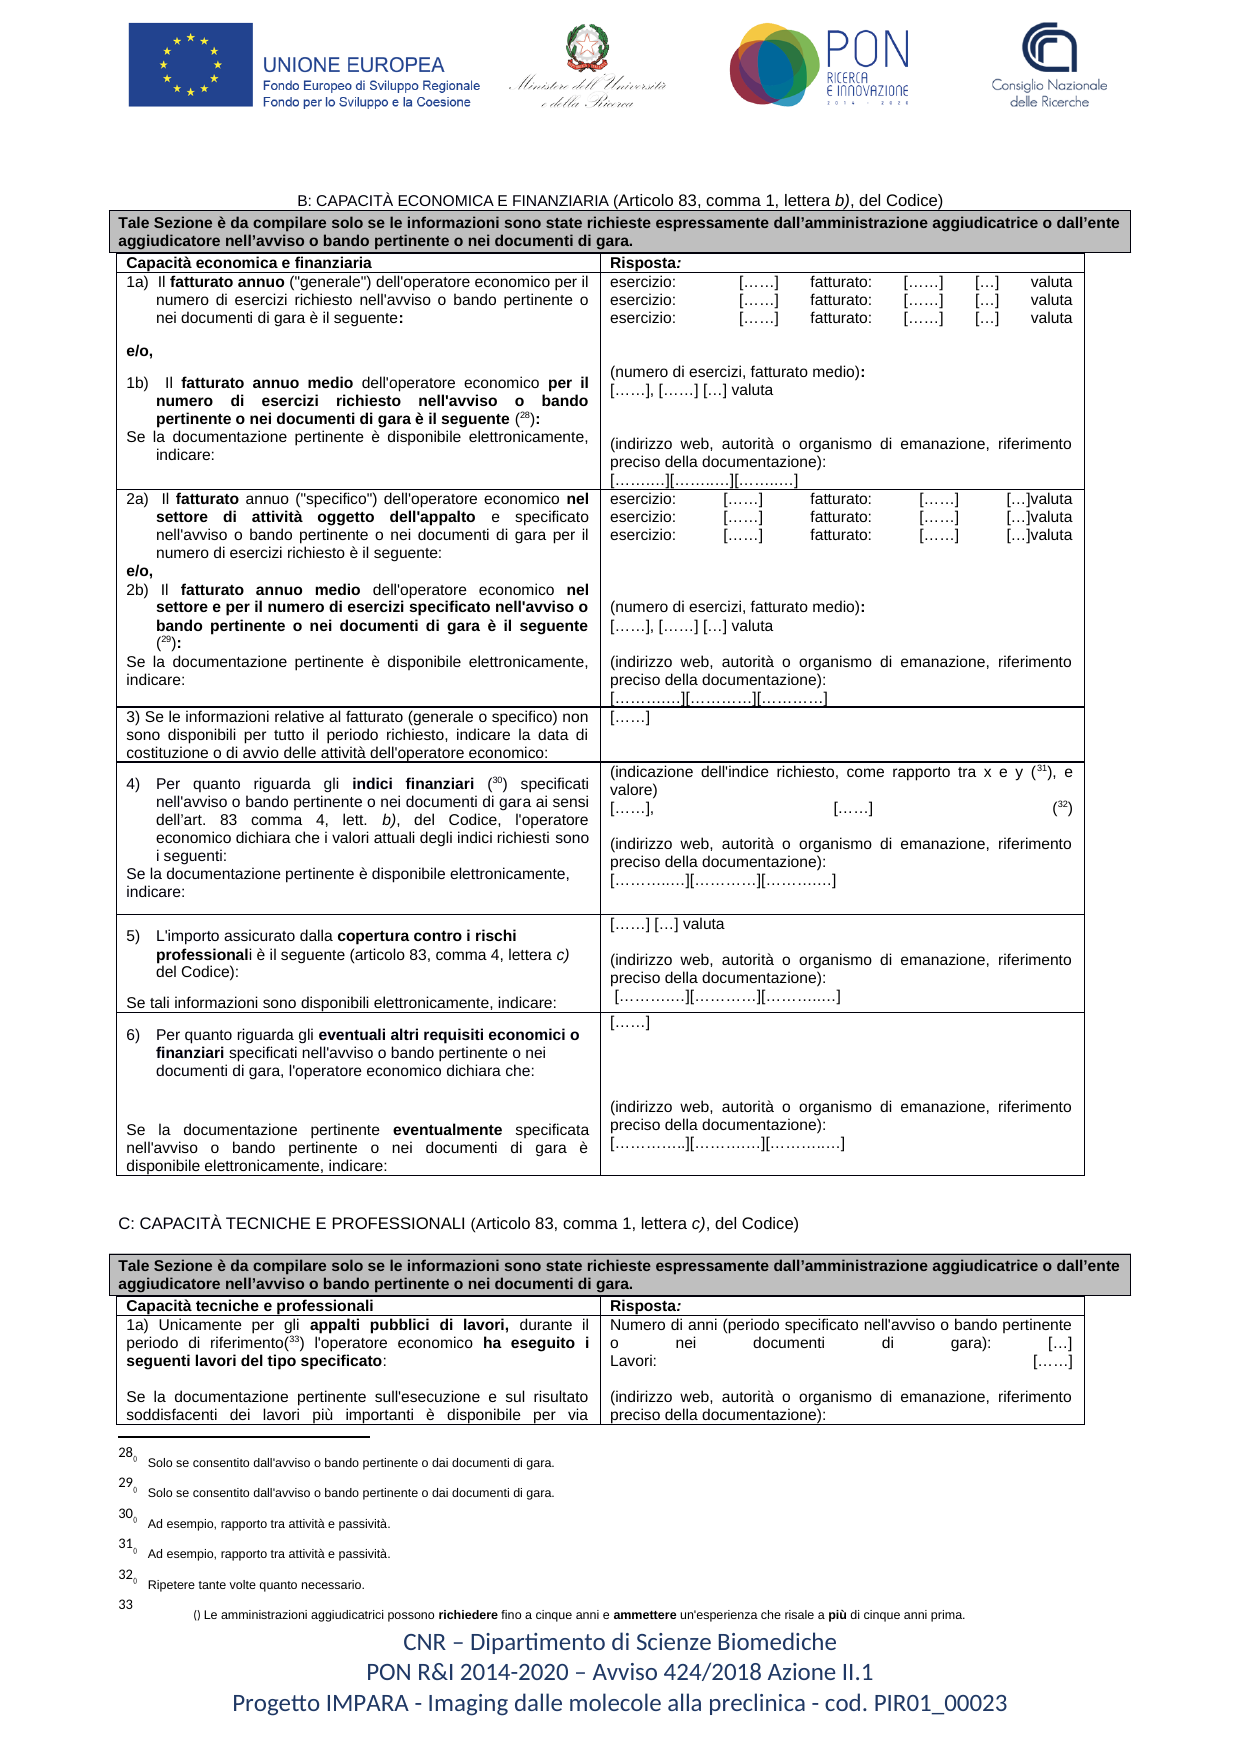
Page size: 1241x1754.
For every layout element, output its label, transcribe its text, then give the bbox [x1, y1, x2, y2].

title B: Capacità economica e finanziaria (Articolo 83, comma 1, lettera b), del Codice) [118, 191, 1122, 210]
table_cell [……] (indirizzo web, autorità o organismo di emanazione, riferimento preciso della documentazione): […………..][……….…][………..…] [601, 1013, 1084, 1175]
table_cell esercizio: [……] fatturato: [……] […]valuta esercizio: [……] fatturato: [……] […]valuta esercizio: [……] fatturato: [……] […]valuta (numero di esercizi, fatturato medio): [……], [……] […] valuta (indirizzo web, autorità o organismo di emanazione, riferimento preciso della documentazione): [……….…][…………][…………] [601, 490, 1084, 706]
table_cell 2a) Il fatturato annuo ("specifico") dell'operatore economico nel settore di attività oggetto dell'appalto e specificato nell'avviso o bando pertinente o nei documenti di gara per il numero di esercizi richiesto è il seguente: e/o, 2b) Il fatturato annuo medio dell'operatore economico nel settore e per il numero di esercizi specificato nell'avviso o bando pertinente o nei documenti di gara è il seguente (): Se la documentazione pertinente è disponibile elettronicamente, indicare: [117, 490, 600, 706]
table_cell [117, 1316, 600, 1424]
table_header Risposta: [601, 254, 1084, 272]
text Tale Sezione è da compilare solo se le informazioni sono state richieste espressamente dall’amministrazione aggiudicatrice o dall’ente aggiudicatore nell’avviso o bando pertinente o nei documenti di gara. [110, 211, 1130, 252]
table_cell 3) Se le informazioni relative al fatturato (generale o specifico) non sono disponibili per tutto il periodo richiesto, indicare la data di costituzione o di avvio delle attività dell'operatore economico: [117, 708, 600, 761]
table_cell L'importo assicurato dalla copertura contro i rischi professionali è il seguente (articolo 83, comma 4, lettera c) del Codice): Se tali informazioni sono disponibili elettronicamente, indicare: [117, 915, 600, 1012]
table_cell Per quanto riguarda gli indici finanziari () specificati nell'avviso o bando pertinente o nei documenti di gara ai sensi dell’art. 83 comma 4, lett. b), del Codice, l'operatore economico dichiara che i valori attuali degli indici richiesti sono i seguenti: Se la documentazione pertinente è disponibile elettronicamente, indicare: [117, 763, 600, 914]
table_header Risposta: [601, 1297, 1084, 1315]
table_cell [……] [601, 708, 1084, 761]
table_cell (indicazione dell'indice richiesto, come rapporto tra x e y (), e valore) [……], [……] () (indirizzo web, autorità o organismo di emanazione, riferimento preciso della documentazione): [………..…][…………][……….…] [601, 763, 1084, 914]
table_cell 1a) Il fatturato annuo ("generale") dell'operatore economico per il numero di esercizi richiesto nell'avviso o bando pertinente o nei documenti di gara è il seguente: e/o, 1b) Il fatturato annuo medio dell'operatore economico per il numero di esercizi richiesto nell'avviso o bando pertinente o nei documenti di gara è il seguente (): Se la documentazione pertinente è disponibile elettronicamente, indicare: [117, 273, 600, 489]
table_header Capacità economica e finanziaria [117, 254, 600, 272]
title C: Capacità tecniche e professionali (Articolo 83, comma 1, lettera c), del Codice) [118, 1214, 1122, 1233]
table_cell [……] […] valuta (indirizzo web, autorità o organismo di emanazione, riferimento preciso della documentazione): [……….…][…………][………..…] [601, 915, 1084, 1012]
table_header Capacità tecniche e professionali [117, 1297, 600, 1315]
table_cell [601, 1316, 1084, 1424]
table_cell esercizio: [……] fatturato: [……] […] valuta esercizio: [……] fatturato: [……] […] valuta esercizio: [……] fatturato: [……] […] valuta (numero di esercizi, fatturato medio): [……], [……] […] valuta (indirizzo web, autorità o organismo di emanazione, riferimento preciso della documentazione): […….…][……..…][……..…] [601, 273, 1084, 489]
text Tale Sezione è da compilare solo se le informazioni sono state richieste espressamente dall’amministrazione aggiudicatrice o dall’ente aggiudicatore nell’avviso o bando pertinente o nei documenti di gara. [110, 1255, 1130, 1295]
table_cell Per quanto riguarda gli eventuali altri requisiti economici o finanziari specificati nell'avviso o bando pertinente o nei documenti di gara, l'operatore economico dichiara che: Se la documentazione pertinente eventualmente specificata nell'avviso o bando pertinente o nei documenti di gara è disponibile elettronicamente, indicare: [117, 1013, 600, 1175]
picture [118, 11, 1123, 118]
